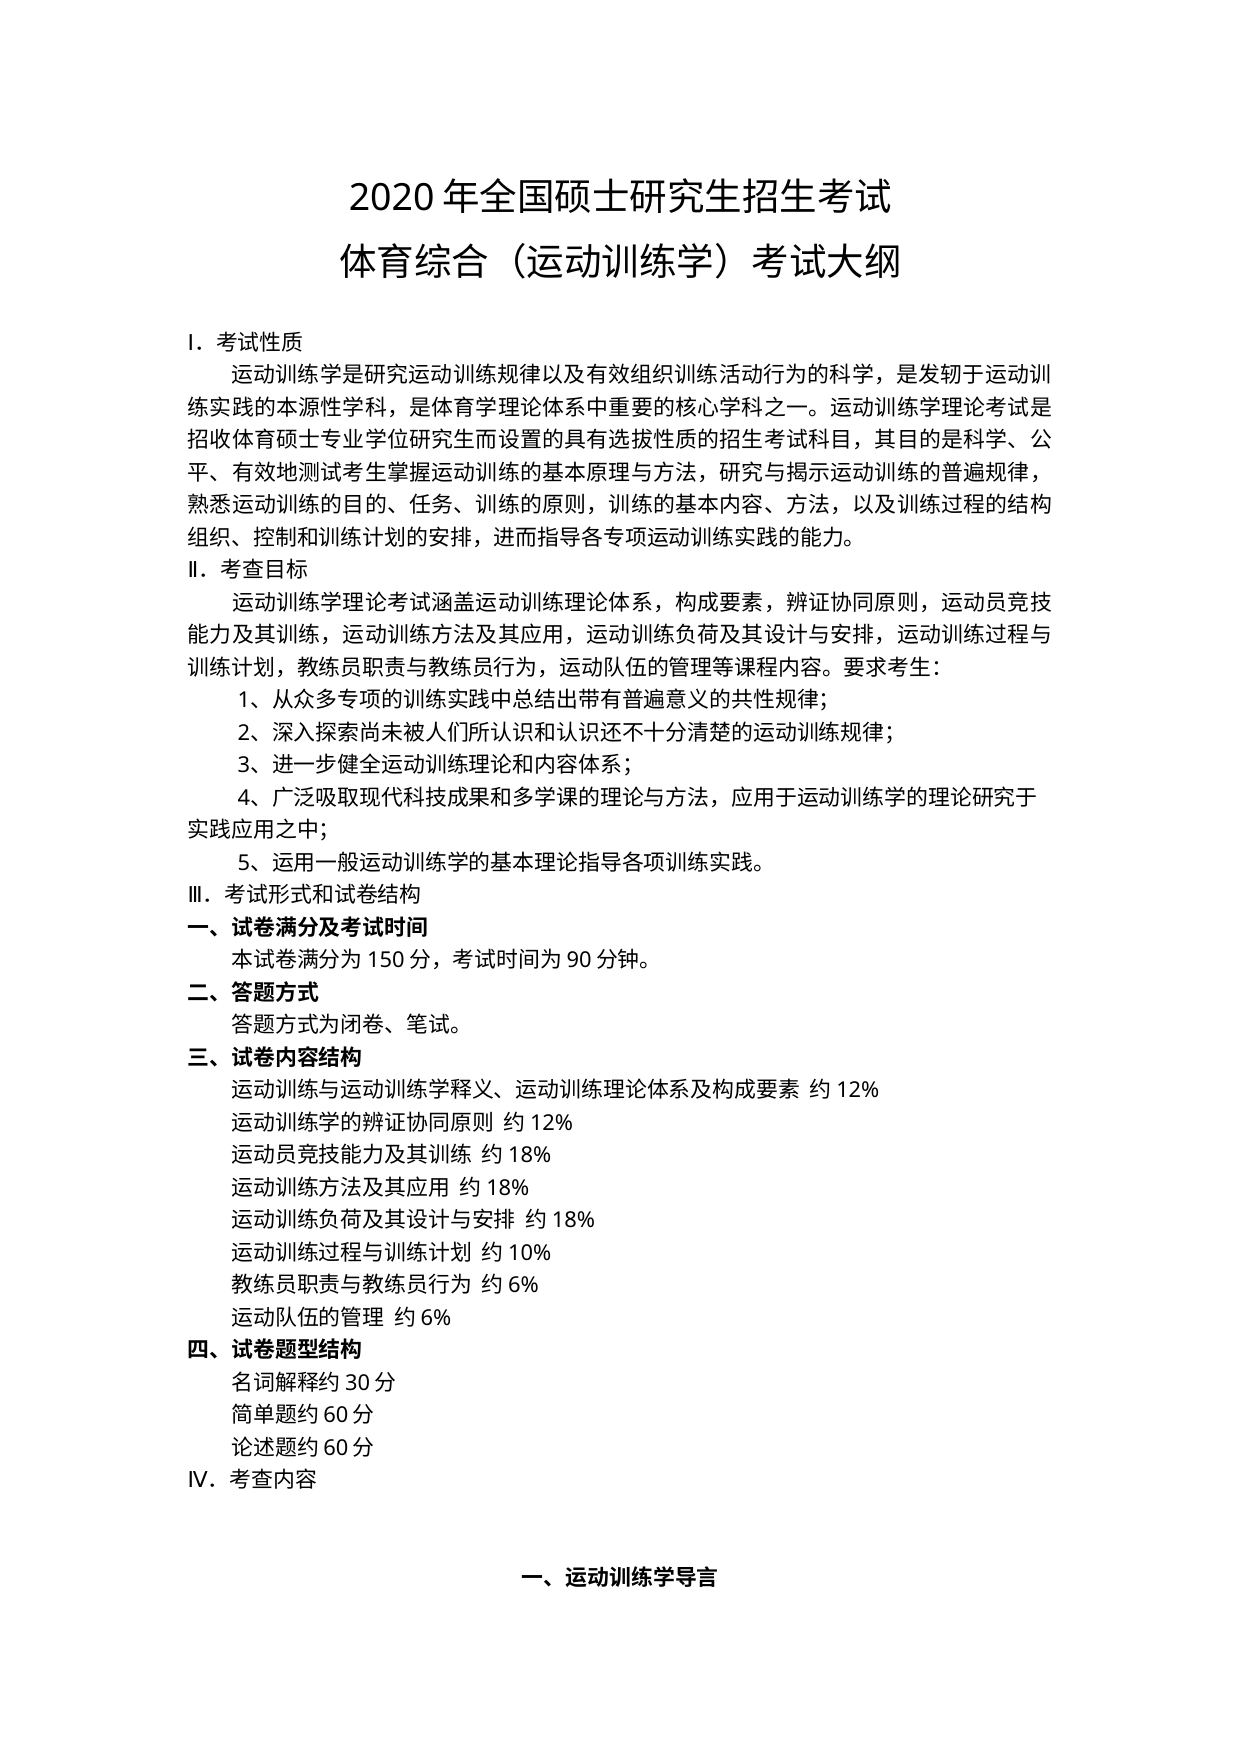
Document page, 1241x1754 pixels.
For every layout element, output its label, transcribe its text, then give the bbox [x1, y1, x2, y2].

text 名词解释约30分 [187, 1364, 1053, 1397]
text 3、进一步健全运动训练理论和内容体系； [187, 747, 1053, 779]
text 运动训练学的辨证协同原则 约12% [187, 1104, 1053, 1137]
text 教练员职责与教练员行为 约6% [187, 1267, 1053, 1299]
text 运动训练与运动训练学释义、运动训练理论体系及构成要素 约12% [187, 1072, 1053, 1104]
text Ⅲ．考试形式和试卷结构 [187, 877, 1053, 909]
text 运动训练过程与训练计划 约10% [187, 1234, 1053, 1267]
text 本试卷满分为150分，考试时间为90分钟。 [187, 942, 1053, 974]
text 论述题约60分 [187, 1429, 1053, 1462]
text 运动训练方法及其应用 约18% [187, 1169, 1053, 1202]
text 1、从众多专项的训练实践中总结出带有普遍意义的共性规律； [187, 682, 1053, 714]
text 三、试卷内容结构 [187, 1039, 1053, 1072]
text Ⅱ．考查目标 [187, 552, 1053, 584]
text 运动训练学理论考试涵盖运动训练理论体系，构成要素，辨证协同原则，运动员竞技能力及其训练，运动训练方法及其应用，运动训练负荷及其设计与安排，运动训练过程与训练计划，教练员职责与教练员行为，运动队伍的管理等课程内容。要求考生： [187, 584, 1053, 682]
text 四、试卷题型结构 [187, 1332, 1053, 1364]
text 运动训练负荷及其设计与安排 约18% [187, 1202, 1053, 1234]
text 简单题约60分 [187, 1397, 1053, 1429]
text 5、运用一般运动训练学的基本理论指导各项训练实践。 [187, 844, 1053, 877]
text 运动员竞技能力及其训练 约18% [187, 1137, 1053, 1169]
text 一、试卷满分及考试时间 [187, 909, 1053, 942]
text 运动队伍的管理 约6% [187, 1299, 1053, 1332]
text 4、广泛吸取现代科技成果和多学课的理论与方法，应用于运动训练学的理论研究于实践应用之中； [187, 779, 1053, 844]
text 体育综合（运动训练学）考试大纲 [187, 227, 1053, 292]
text 答题方式为闭卷、笔试。 [187, 1007, 1053, 1039]
text Ⅰ．考试性质 [187, 324, 1053, 357]
text Ⅳ．考查内容 [187, 1462, 1053, 1494]
text 2020年全国硕士研究生招生考试 [187, 162, 1053, 227]
text 一、运动训练学导言 [187, 1559, 1053, 1592]
text 运动训练学是研究运动训练规律以及有效组织训练活动行为的科学，是发轫于运动训练实践的本源性学科，是体育学理论体系中重要的核心学科之一。运动训练学理论考试是招收体育硕士专业学位研究生而设置的具有选拔性质的招生考试科目，其目的是科学、公平、有效地测试考生掌握运动训练的基本原理与方法，研究与揭示运动训练的普遍规律，熟悉运动训练的目的、任务、训练的原则，训练的基本内容、方法，以及训练过程的结构、组织、控制和训练计划的安排，进而指导各专项运动训练实践的能力。 [187, 357, 1053, 552]
text 2、深入探索尚未被人们所认识和认识还不十分清楚的运动训练规律； [187, 714, 1053, 747]
text 二、答题方式 [187, 974, 1053, 1007]
